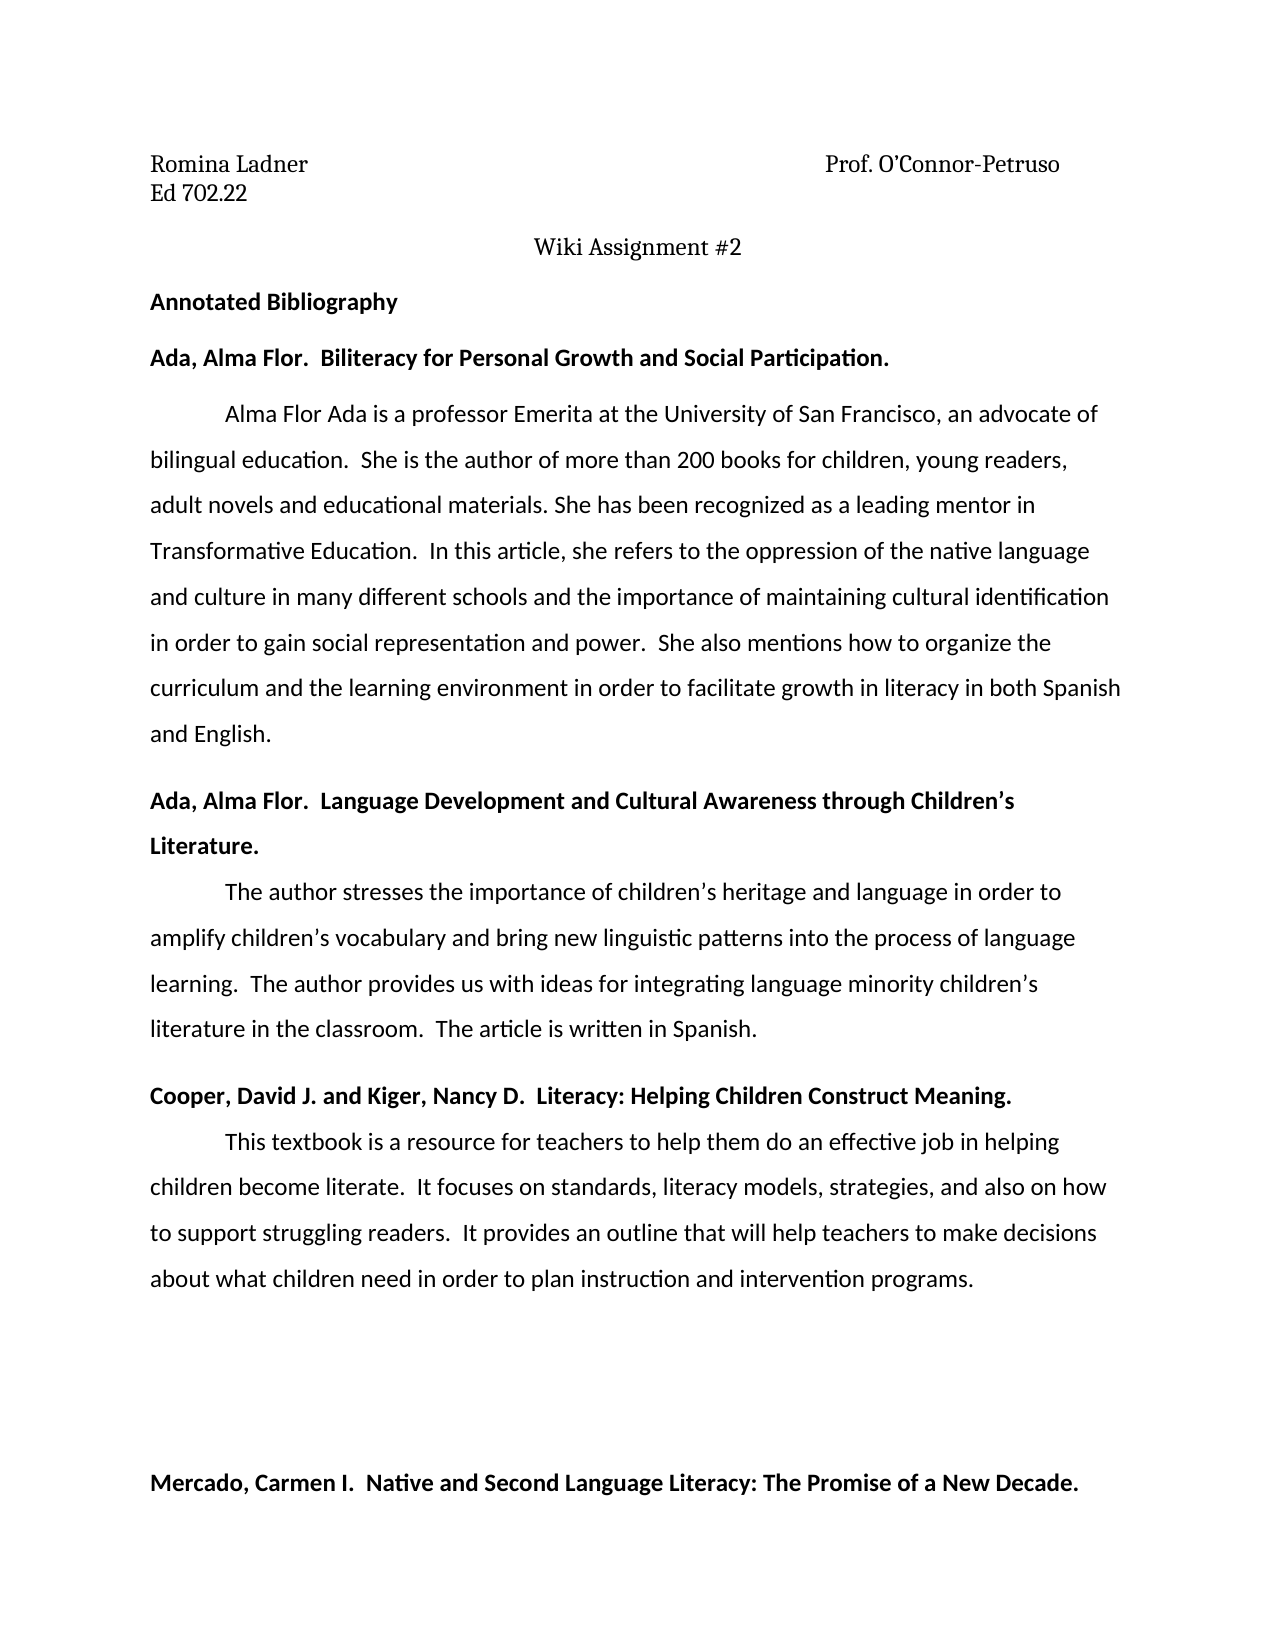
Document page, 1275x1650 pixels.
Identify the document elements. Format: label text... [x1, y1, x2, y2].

text Romina Ladner Prof. O’Connor-Petruso [150, 150, 1125, 179]
text Alma Flor Ada is a professor Emerita at the University of San Francisco, an advocate of bilingual education. She is the author of more than 200 books for children, young readers, adult novels and educational materials. She has been recognized as a leading mentor in Transformative Education. In this article, she refers to the oppression of the native language and culture in many different schools and the importance of maintaining cultural identification in order to gain social representation and power. She also mentions how to organize the curriculum and the learning environment in order to facilitate growth in literacy in both Spanish and English. [150, 398, 1125, 749]
text Wiki Assignment #2 [150, 233, 1125, 261]
text Annotated Bibliography [150, 286, 1125, 317]
text Ada, Alma Flor. Language Development and Cultural Awareness through Children’s Literature. [150, 785, 1125, 861]
text The author stresses the importance of children’s heritage and language in order to amplify children’s vocabulary and bring new linguistic patterns into the process of language learning. The author provides us with ideas for integrating language minority children’s literature in the classroom. The article is written in Spanish. [150, 876, 1125, 1044]
text Cooper, David J. and Kiger, Nancy D. Literacy: Helping Children Construct Meaning. [150, 1080, 1125, 1111]
text Ed 702.22 [150, 179, 1125, 207]
text Mercado, Carmen I. Native and Second Language Literacy: The Promise of a New Decade. [150, 1467, 1125, 1497]
text This textbook is a resource for teachers to help them do an effective job in helping children become literate. It focuses on standards, literacy models, strategies, and also on how to support struggling readers. It provides an outline that will help teachers to make decisions about what children need in order to plan instruction and intervention programs. [150, 1126, 1125, 1293]
text Ada, Alma Flor. Biliteracy for Personal Growth and Social Participation. [150, 342, 1125, 373]
